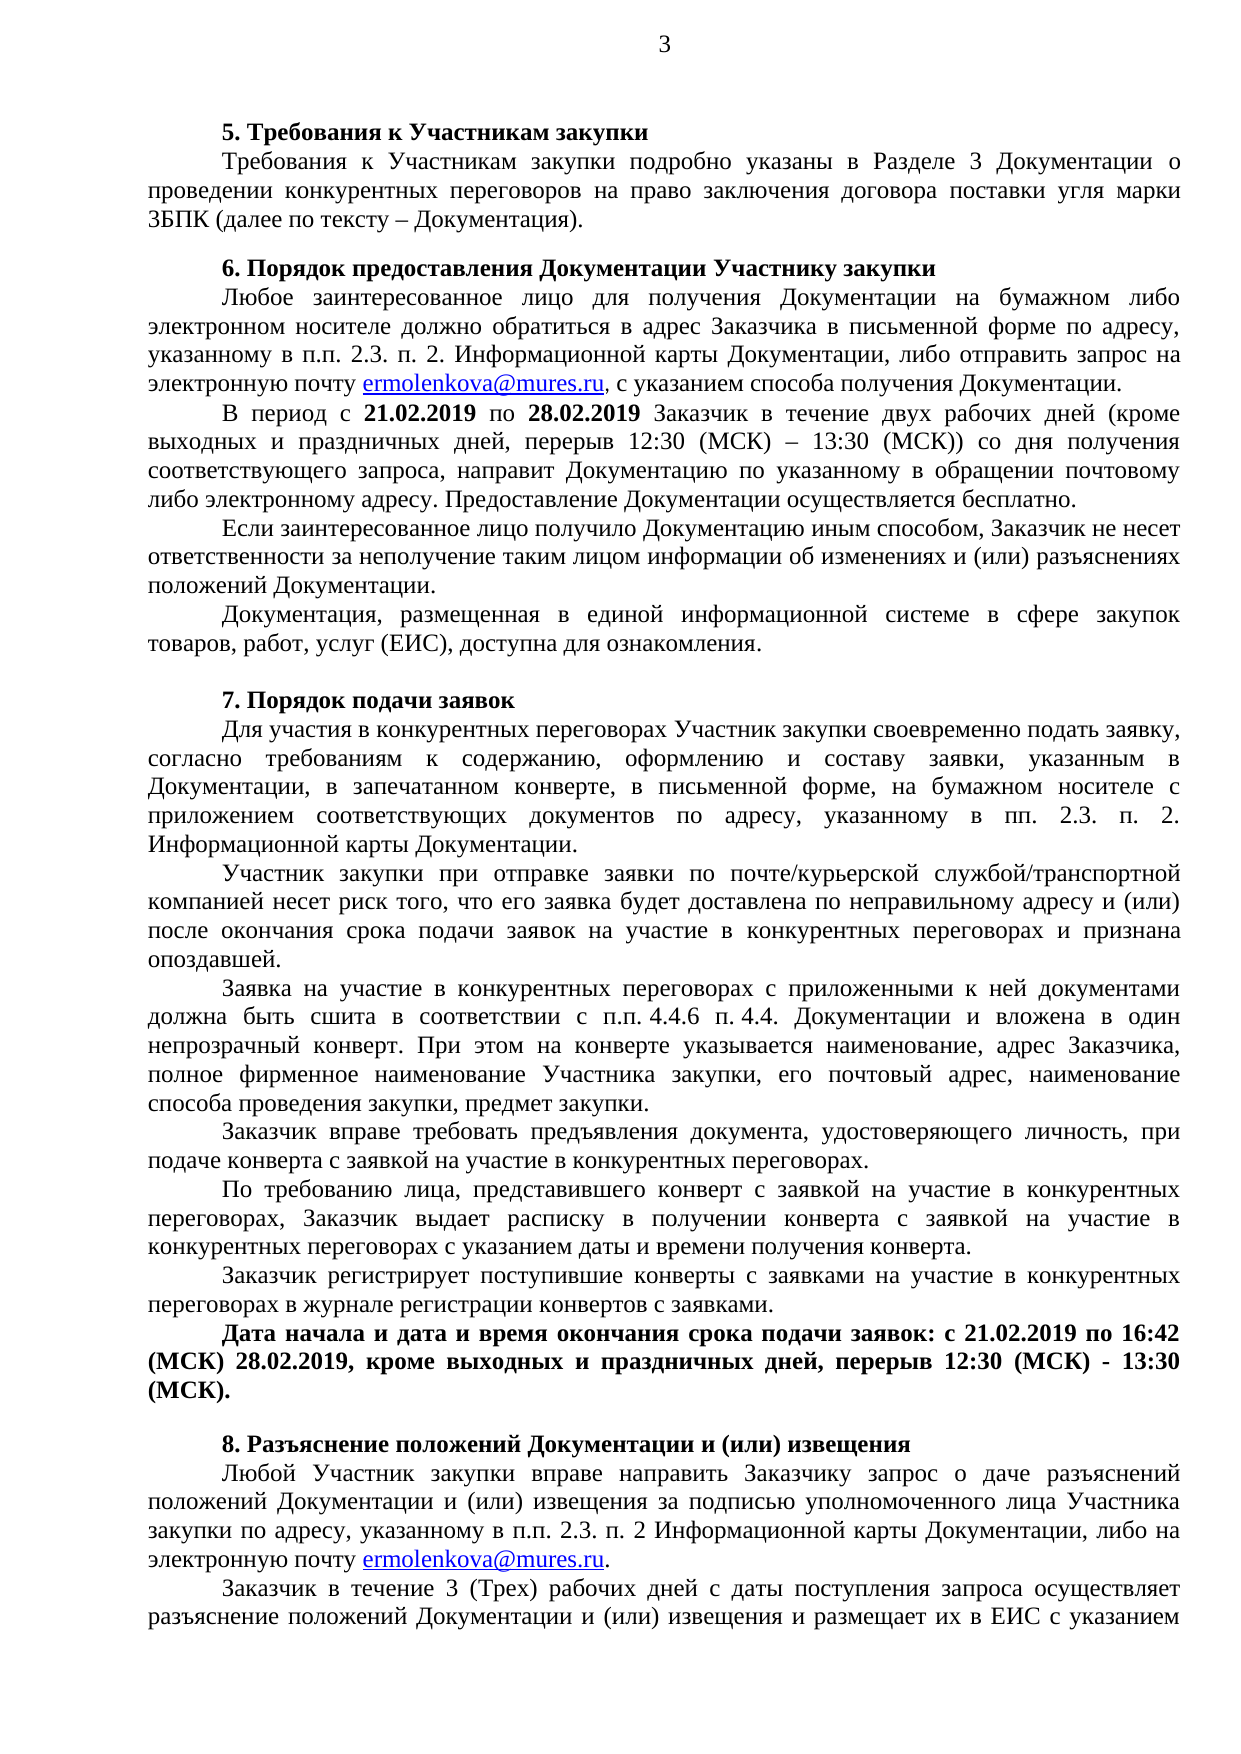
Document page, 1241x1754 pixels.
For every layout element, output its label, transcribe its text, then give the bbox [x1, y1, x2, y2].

text По требованию лица, представившего конверт с заявкой на участие в конкурентных переговорах, Заказчик выдает расписку в получении конверта с заявкой на участие в конкурентных переговорах с указанием даты и времени получения конверта. [148, 1174, 1181, 1260]
text Участник закупки при отправке заявки по почте/курьерской службой/транспортной компанией несет риск того, что его заявка будет доставлена по неправильному адресу и (или) после окончания срока подачи заявок на участие в конкурентных переговорах и признана опоздавшей. [148, 858, 1181, 973]
subtitle 8. Разъяснение положений Документации и (или) извещения [148, 1429, 1181, 1458]
text Для участия в конкурентных переговорах Участник закупки своевременно подать заявку, согласно требованиям к содержанию, оформлению и составу заявки, указанным в Документации, в запечатанном конверте, в письменной форме, на бумажном носителе с приложением соответствующих документов по адресу, указанному в пп. 2.3. п. 2. Информационной карты Документации. [148, 714, 1181, 858]
text Заказчик регистрирует поступившие конверты с заявками на участие в конкурентных переговорах в журнале регистрации конвертов с заявками. [148, 1260, 1181, 1318]
text Требования к Участникам закупки подробно указаны в Разделе 3 Документации о проведении конкурентных переговоров на право заключения договора поставки угля марки 3БПК (далее по тексту – Документация). [148, 146, 1181, 232]
text 5. Требования к Участникам закупки [148, 117, 1181, 146]
text Любое заинтересованное лицо для получения Документации на бумажном либо электронном носителе должно обратиться в адрес Заказчика в письменной форме по адресу, указанному в п.п. 2.3. п. 2. Информационной карты Документации, либо отправить запрос на электронную почту ermolenkova@mures.ru, с указанием способа получения Документации. [148, 282, 1181, 398]
text Если заинтересованное лицо получило Документацию иным способом, Заказчик не несет ответственности за неполучение таким лицом информации об изменениях и (или) разъяснениях положений Документации. [148, 513, 1181, 599]
text В период с 21.02.2019 по 28.02.2019 Заказчик в течение двух рабочих дней (кроме выходных и праздничных дней, перерыв 12:30 (МСК) – 13:30 (МСК)) со дня получения соответствующего запроса, направит Документацию по указанному в обращении почтовому либо электронному адресу. Предоставление Документации осуществляется бесплатно. [148, 398, 1181, 513]
text Дата начала и дата и время окончания срока подачи заявок: с 21.02.2019 по 16:42 (МСК) 28.02.2019, кроме выходных и праздничных дней, перерыв 12:30 (МСК) - 13:30 (МСК). [148, 1318, 1181, 1404]
text Любой Участник закупки вправе направить Заказчику запрос о даче разъяснений положений Документации и (или) извещения за подписью уполномоченного лица Участника закупки по адресу, указанному в п.п. 2.3. п. 2 Информационной карты Документации, либо на электронную почту ermolenkova@mures.ru. [148, 1458, 1181, 1573]
text Заказчик вправе требовать предъявления документа, удостоверяющего личность, при подаче конверта с заявкой на участие в конкурентных переговорах. [148, 1116, 1181, 1174]
text Документация, размещенная в единой информационной системе в сфере закупок товаров, работ, услуг (ЕИС), доступна для ознакомления. [148, 599, 1181, 656]
text 7. Порядок подачи заявок [148, 685, 1181, 714]
text 6. Порядок предоставления Документации Участнику закупки [148, 253, 1181, 282]
text Заявка на участие в конкурентных переговорах с приложенными к ней документами должна быть сшита в соответствии с п.п. 4.4.6 п. 4.4. Документации и вложена в один непрозрачный конверт. При этом на конверте указывается наименование, адрес Заказчика, полное фирменное наименование Участника закупки, его почтовый адрес, наименование способа проведения закупки, предмет закупки. [148, 973, 1181, 1116]
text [148, 1573, 1181, 1630]
